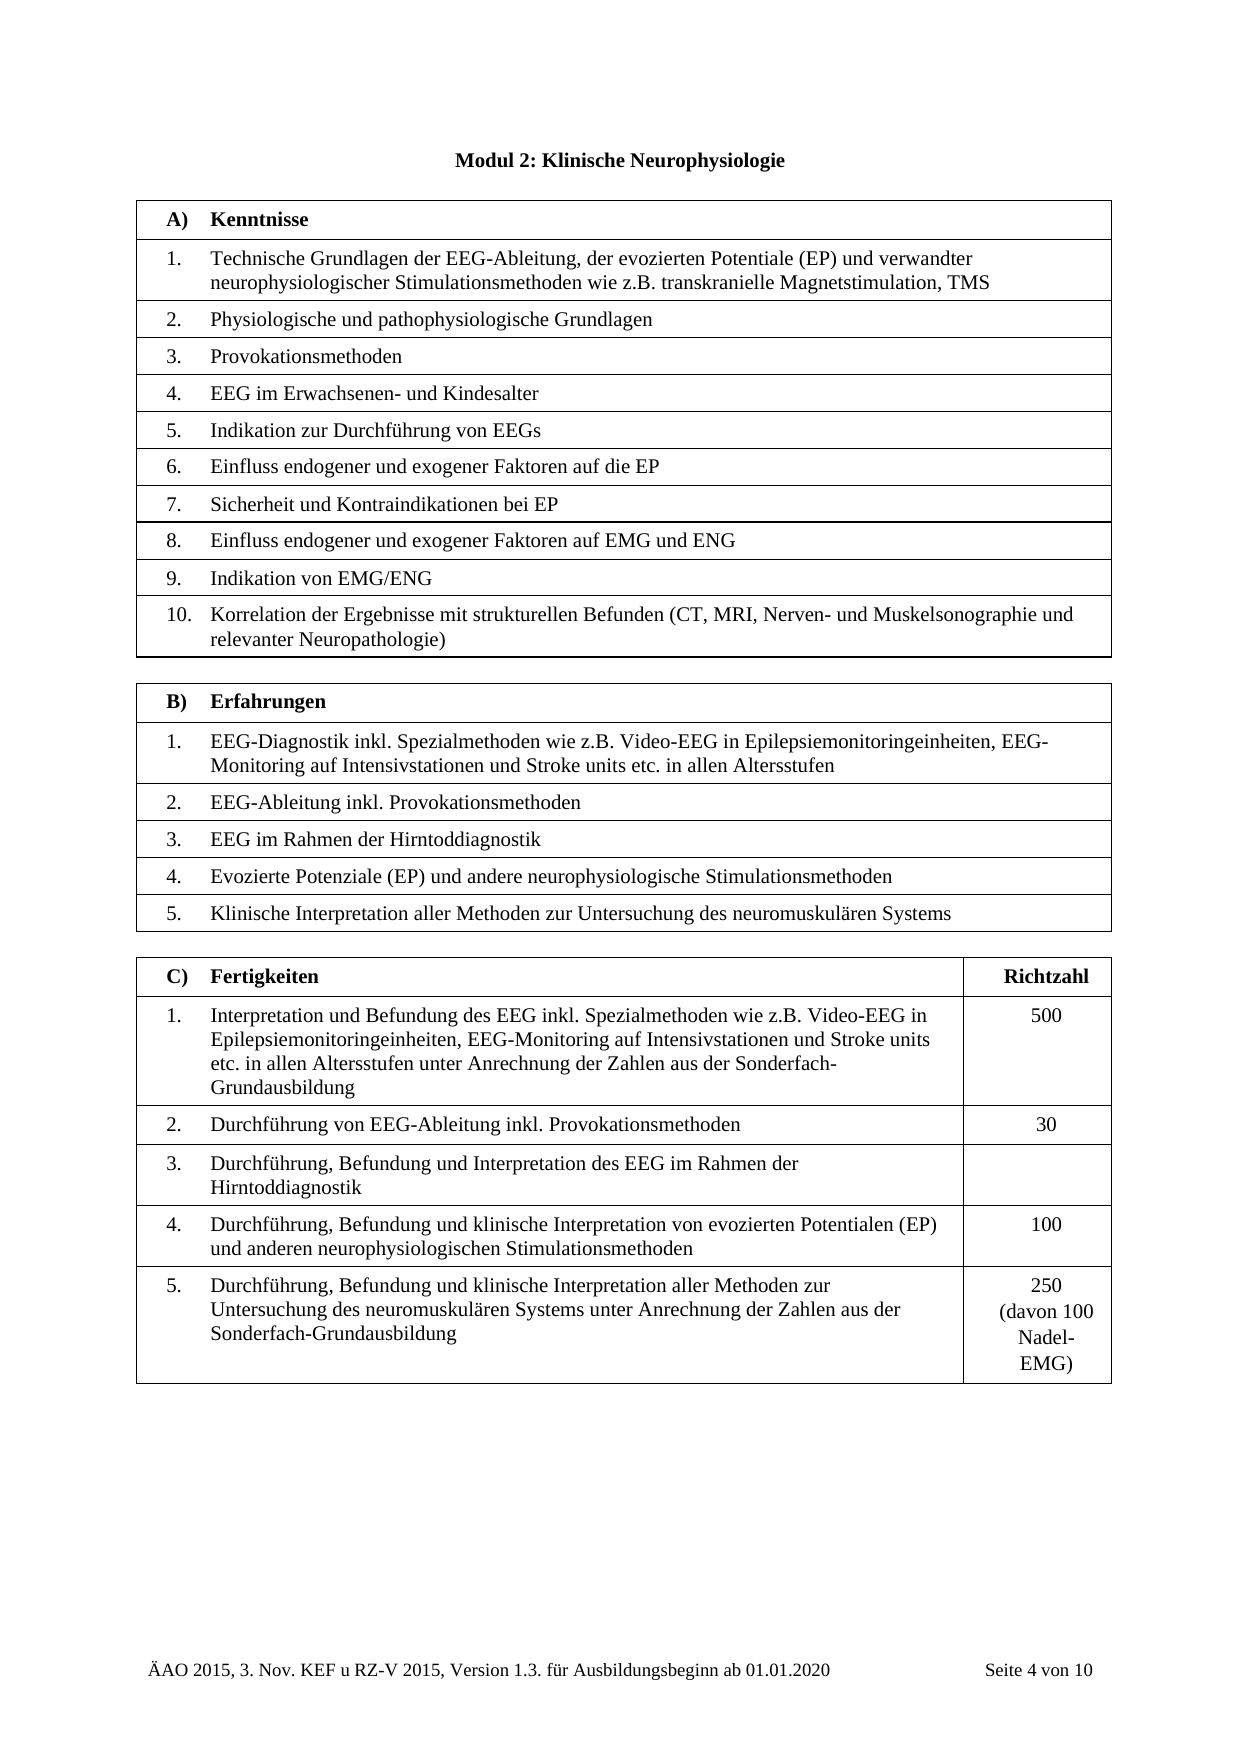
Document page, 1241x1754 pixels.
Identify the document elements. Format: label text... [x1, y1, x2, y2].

table_header A) Kenntnisse [137, 201, 1111, 238]
table_cell Indikation zur Durchführung von EEGs [137, 412, 1111, 447]
table_cell Evozierte Potenziale (EP) und andere neurophysiologische Stimulationsmethoden [137, 858, 1111, 893]
table_cell 30 [964, 1106, 1111, 1144]
table_cell Korrelation der Ergebnisse mit strukturellen Befunden (CT, MRI, Nerven- und Muskelsonographie und relevanter Neuropathologie) [137, 596, 1111, 656]
table_header C) Fertigkeiten [137, 958, 963, 996]
table_cell Sicherheit und Kontraindikationen bei EP [137, 486, 1111, 521]
table_cell 100 [964, 1206, 1111, 1266]
table_cell Interpretation und Befundung des EEG inkl. Spezialmethoden wie z.B. Video-EEG in Epilepsiemonitoringeinheiten, EEG-Monitoring auf Intensivstationen und Stroke units etc. in allen Altersstufen unter Anrechnung der Zahlen aus der Sonderfach- Grundausbildung [137, 997, 963, 1105]
table_cell EEG im Erwachsenen- und Kindesalter [137, 375, 1111, 411]
table_header B) Erfahrungen [137, 684, 1111, 722]
table_cell [964, 1145, 1111, 1205]
table_header Richtzahl [964, 958, 1111, 996]
table_cell EEG im Rahmen der Hirntoddiagnostik [137, 821, 1111, 857]
text Modul 2: Klinische Neurophysiologie [148, 148, 1093, 172]
table_cell Durchführung, Befundung und klinische Interpretation von evozierten Potentialen (EP) und anderen neurophysiologischen Stimulationsmethoden [137, 1206, 963, 1266]
table_cell Durchführung von EEG-Ableitung inkl. Provokationsmethoden [137, 1106, 963, 1144]
table_cell Physiologische und pathophysiologische Grundlagen [137, 301, 1111, 337]
table_cell Indikation von EMG/ENG [137, 560, 1111, 595]
table_cell Klinische Interpretation aller Methoden zur Untersuchung des neuromuskulären Systems [137, 895, 1111, 931]
table_cell Einfluss endogener und exogener Faktoren auf EMG und ENG [137, 523, 1111, 558]
table_cell Provokationsmethoden [137, 338, 1111, 373]
table_cell 500 [964, 997, 1111, 1105]
table_cell Durchführung, Befundung und Interpretation des EEG im Rahmen der Hirntoddiagnostik [137, 1145, 963, 1205]
table_cell Technische Grundlagen der EEG-Ableitung, der evozierten Potentiale (EP) und verwandter neurophysiologischer Stimulationsmethoden wie z.B. transkranielle Magnetstimulation, TMS [137, 240, 1111, 299]
table_cell EEG-Diagnostik inkl. Spezialmethoden wie z.B. Video-EEG in Epilepsiemonitoringeinheiten, EEG-Monitoring auf Intensivstationen und Stroke units etc. in allen Altersstufen [137, 723, 1111, 783]
table_cell Einfluss endogener und exogener Faktoren auf die EP [137, 449, 1111, 484]
table_cell EEG-Ableitung inkl. Provokationsmethoden [137, 784, 1111, 819]
table_cell 250 (davon 100 Nadel-EMG) [964, 1267, 1111, 1383]
table_cell Durchführung, Befundung und klinische Interpretation aller Methoden zur Untersuchung des neuromuskulären Systems unter Anrechnung der Zahlen aus der Sonderfach-Grundausbildung [137, 1267, 963, 1383]
